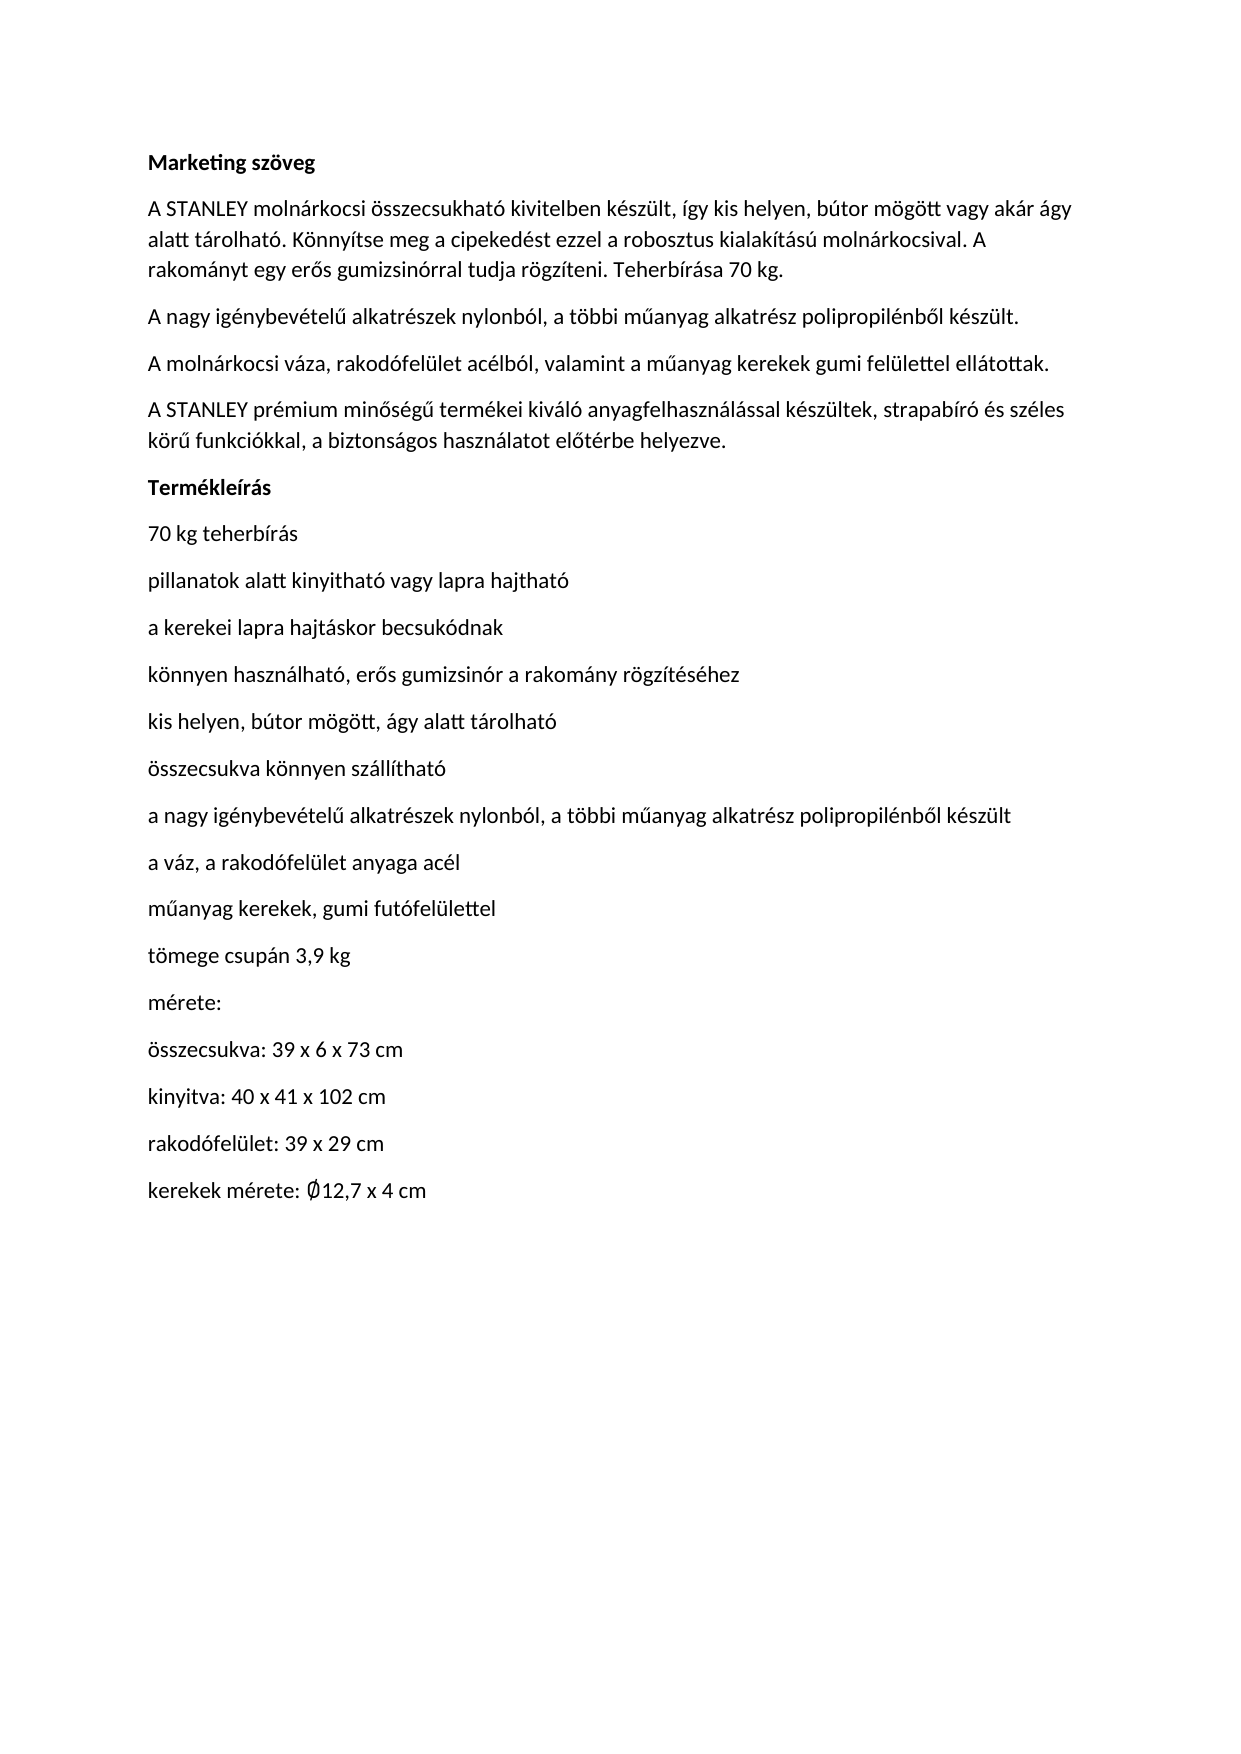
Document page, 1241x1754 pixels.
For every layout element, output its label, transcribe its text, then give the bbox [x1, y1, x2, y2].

text rakodófelület: 39 x 29 cm [148, 1129, 1093, 1157]
text kerekek mérete: ∅12,7 x 4 cm [148, 1176, 1093, 1204]
text a kerekei lapra hajtáskor becsukódnak [148, 613, 1093, 641]
text A STANLEY molnárkocsi összecsukható kivitelben készült, így kis helyen, bútor mögött vagy akár ágy alatt tárolható. Könnyítse meg a cipekedést ezzel a robosztus kialakítású molnárkocsival. A rakományt egy erős gumizsinórral tudja rögzíteni. Teherbírása 70 kg. [148, 194, 1093, 283]
text mérete: [148, 988, 1093, 1016]
text A molnárkocsi váza, rakodófelület acélból, valamint a műanyag kerekek gumi felülettel ellátottak. [148, 349, 1093, 377]
text tömege csupán 3,9 kg [148, 941, 1093, 969]
text a váz, a rakodófelület anyaga acél [148, 848, 1093, 876]
text a nagy igénybevételű alkatrészek nylonból, a többi műanyag alkatrész polipropilénből készült [148, 801, 1093, 829]
text kis helyen, bútor mögött, ágy alatt tárolható [148, 707, 1093, 735]
text A nagy igénybevételű alkatrészek nylonból, a többi műanyag alkatrész polipropilénből készült. [148, 302, 1093, 330]
text összecsukva: 39 x 6 x 73 cm [148, 1035, 1093, 1063]
text A STANLEY prémium minőségű termékei kiváló anyagfelhasználással készültek, strapabíró és széles körű funkciókkal, a biztonságos használatot előtérbe helyezve. [148, 396, 1093, 454]
text műanyag kerekek, gumi futófelülettel [148, 894, 1093, 922]
text könnyen használható, erős gumizsinór a rakomány rögzítéséhez [148, 660, 1093, 688]
text 70 kg teherbírás [148, 519, 1093, 547]
text Marketing szöveg [148, 148, 1093, 176]
text Termékleírás [148, 473, 1093, 501]
text pillanatok alatt kinyitható vagy lapra hajtható [148, 566, 1093, 594]
text összecsukva könnyen szállítható [148, 754, 1093, 782]
text kinyitva: 40 x 41 x 102 cm [148, 1082, 1093, 1110]
